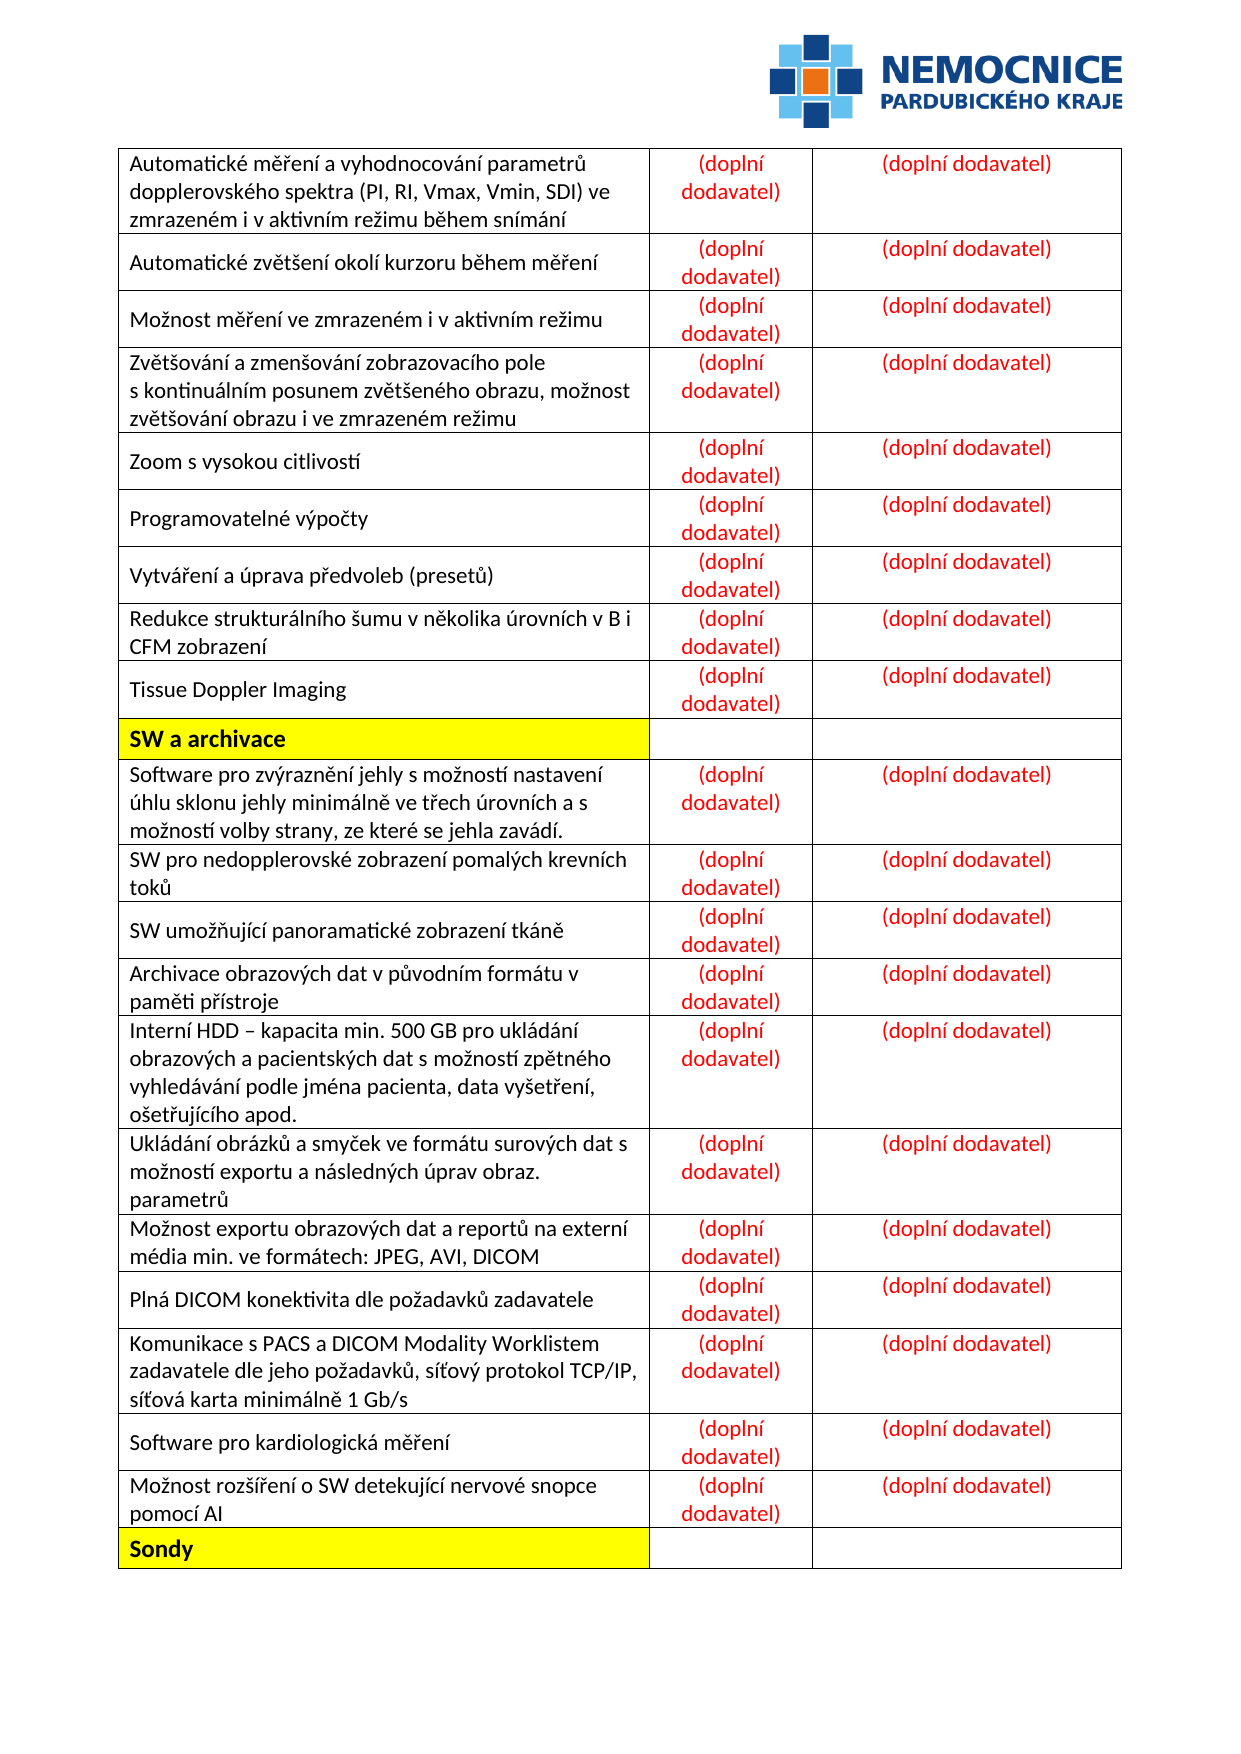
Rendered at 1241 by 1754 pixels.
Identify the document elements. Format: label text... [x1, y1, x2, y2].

table_cell (doplní dodavatel) [813, 959, 1121, 1015]
table_cell (doplní dodavatel) [813, 1016, 1121, 1128]
table_cell (doplní dodavatel) [650, 604, 812, 660]
table_cell Plná DICOM konektivita dle požadavků zadavatele [119, 1272, 649, 1328]
table_cell (doplní dodavatel) [650, 291, 812, 347]
table_cell SW pro nedopplerovské zobrazení pomalých krevních toků [119, 845, 649, 901]
table_cell Tissue Doppler Imaging [119, 661, 649, 717]
table_cell (doplní dodavatel) [650, 1414, 812, 1470]
table_cell (doplní dodavatel) [650, 661, 812, 717]
table_cell Zoom s vysokou citlivostí [119, 433, 649, 489]
table_cell (doplní dodavatel) [650, 845, 812, 901]
table_cell (doplní dodavatel) [650, 1329, 812, 1413]
table_cell (doplní dodavatel) [650, 547, 812, 603]
table_cell (doplní dodavatel) [813, 1471, 1121, 1527]
table_cell Software pro zvýraznění jehly s možností nastavení úhlu sklonu jehly minimálně ve třech úrovních a s možností volby strany, ze které se jehla zavádí. [119, 760, 649, 844]
table_cell (doplní dodavatel) [650, 1016, 812, 1128]
table_cell (doplní dodavatel) [650, 490, 812, 546]
table_cell Redukce strukturálního šumu v několika úrovních v B i CFM zobrazení [119, 604, 649, 660]
table_cell (doplní dodavatel) [813, 149, 1121, 233]
table_cell (doplní dodavatel) [813, 1215, 1121, 1271]
table_cell Komunikace s PACS a DICOM Modality Worklistem zadavatele dle jeho požadavků, síťový protokol TCP/IP, síťová karta minimálně 1 Gb/s [119, 1329, 649, 1413]
table_cell (doplní dodavatel) [813, 845, 1121, 901]
table_cell (doplní dodavatel) [813, 291, 1121, 347]
table_cell (doplní dodavatel) [813, 348, 1121, 432]
table_cell [813, 1528, 1121, 1568]
table_cell Automatické zvětšení okolí kurzoru během měření [119, 234, 649, 290]
table_cell (doplní dodavatel) [650, 902, 812, 958]
table_cell Možnost exportu obrazových dat a reportů na externí média min. ve formátech: JPEG, AVI, DICOM [119, 1215, 649, 1271]
table_cell Archivace obrazových dat v původním formátu v paměti přístroje [119, 959, 649, 1015]
table_cell (doplní dodavatel) [813, 490, 1121, 546]
table_cell (doplní dodavatel) [650, 433, 812, 489]
table_cell (doplní dodavatel) [650, 348, 812, 432]
table_cell Software pro kardiologická měření [119, 1414, 649, 1470]
table_cell (doplní dodavatel) [813, 1414, 1121, 1470]
table_cell (doplní dodavatel) [813, 760, 1121, 844]
table_cell [813, 719, 1121, 759]
table_cell Sondy [119, 1528, 649, 1568]
picture [768, 33, 1123, 129]
table_cell [650, 719, 812, 759]
table_cell (doplní dodavatel) [650, 1129, 812, 1213]
table_cell (doplní dodavatel) [650, 1471, 812, 1527]
table_cell (doplní dodavatel) [813, 604, 1121, 660]
table_cell (doplní dodavatel) [650, 234, 812, 290]
table_cell Vytváření a úprava předvoleb (presetů) [119, 547, 649, 603]
table_cell (doplní dodavatel) [813, 547, 1121, 603]
table_cell SW a archivace [119, 719, 649, 759]
table_cell (doplní dodavatel) [650, 1272, 812, 1328]
table_cell (doplní dodavatel) [813, 1329, 1121, 1413]
table_cell (doplní dodavatel) [813, 902, 1121, 958]
table_cell (doplní dodavatel) [650, 149, 812, 233]
table_cell (doplní dodavatel) [813, 433, 1121, 489]
table_cell (doplní dodavatel) [650, 760, 812, 844]
table_cell (doplní dodavatel) [813, 234, 1121, 290]
table_cell (doplní dodavatel) [813, 661, 1121, 717]
table_cell Automatické měření a vyhodnocování parametrů dopplerovského spektra (PI, RI, Vmax, Vmin, SDI) ve zmrazeném i v aktivním režimu během snímání [119, 149, 649, 233]
table_cell [650, 1528, 812, 1568]
table_cell Zvětšování a zmenšování zobrazovacího pole s kontinuálním posunem zvětšeného obrazu, možnost zvětšování obrazu i ve zmrazeném režimu [119, 348, 649, 432]
table_cell (doplní dodavatel) [650, 959, 812, 1015]
table_cell Interní HDD – kapacita min. 500 GB pro ukládání obrazových a pacientských dat s možností zpětného vyhledávání podle jména pacienta, data vyšetření, ošetřujícího apod. [119, 1016, 649, 1128]
table_cell Programovatelné výpočty [119, 490, 649, 546]
table_cell (doplní dodavatel) [813, 1129, 1121, 1213]
table_cell (doplní dodavatel) [813, 1272, 1121, 1328]
table_cell Možnost měření ve zmrazeném i v aktivním režimu [119, 291, 649, 347]
table_cell SW umožňující panoramatické zobrazení tkáně [119, 902, 649, 958]
table_cell (doplní dodavatel) [650, 1215, 812, 1271]
table_cell Možnost rozšíření o SW detekující nervové snopce pomocí AI [119, 1471, 649, 1527]
table_cell Ukládání obrázků a smyček ve formátu surových dat s možností exportu a následných úprav obraz. parametrů [119, 1129, 649, 1213]
